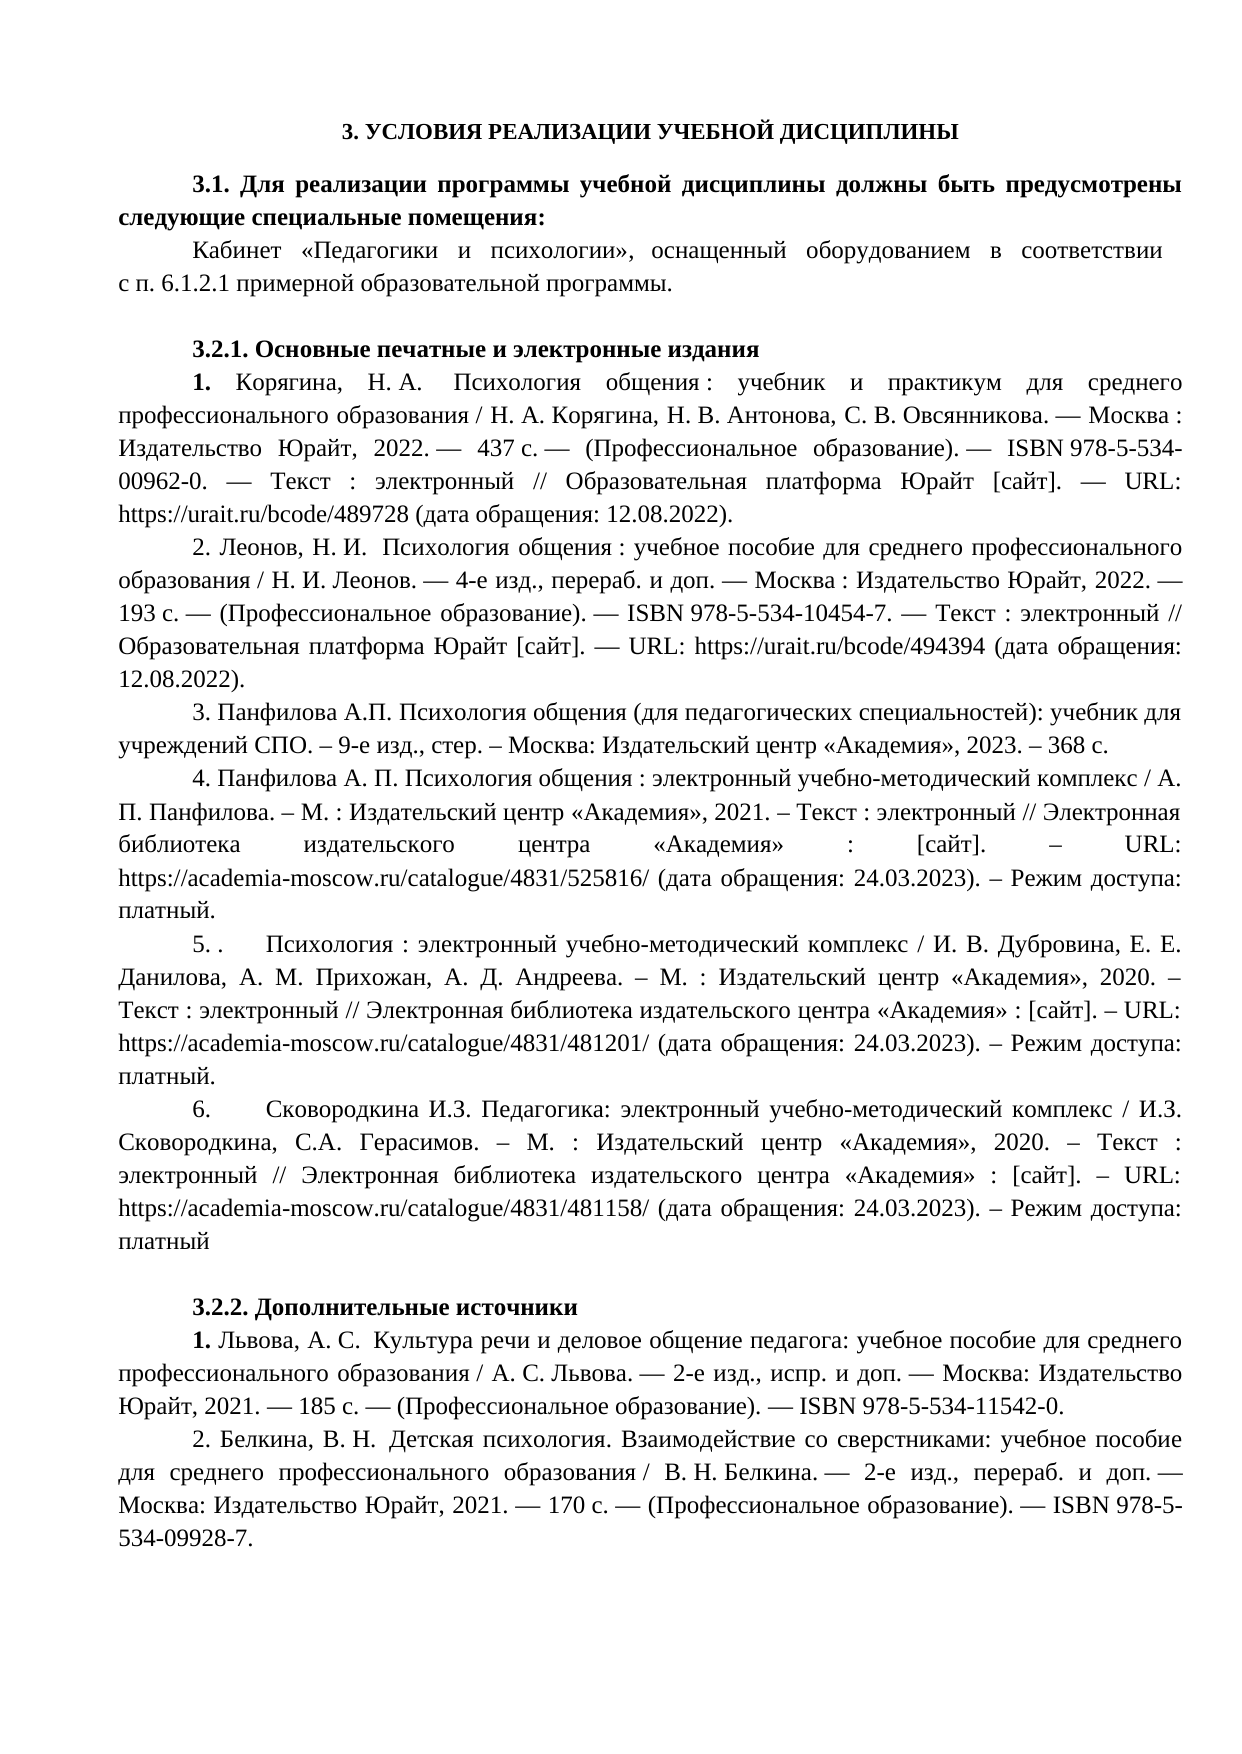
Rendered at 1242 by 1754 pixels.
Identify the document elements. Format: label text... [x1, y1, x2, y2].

text 3.2.1. Основные печатные и электронные издания [118, 334, 1183, 363]
text 1. Львова, А. С. Культура речи и деловое общение педагога: учебное пособие для среднего профессионального образования / А. С. Львова. — 2-е изд., испр. и доп. — Москва: Издательство Юрайт, 2021. — 185 с. — (Профессиональное образование). — ISBN 978-5-534-11542-0. [118, 1325, 1183, 1420]
text 5. . Психология : электронный учебно-методический комплекс / И. В. Дубровина, Е. Е. Данилова, А. М. Прихожан, А. Д. Андреева. – М. : Издательский центр «Академия», 2020. – Текст : электронный // Электронная библиотека издательского центра «Академия» : [сайт]. – URL: https://academia-moscow.ru/catalogue/4831/481201/ (дата обращения: 24.03.2023). – Режим доступа: платный. [118, 929, 1183, 1089]
text 3.2.2. Дополнительные источники [118, 1292, 1183, 1321]
text 2. Белкина, В. Н. Детская психология. Взаимодействие со сверстниками: учебное пособие для среднего профессионального образования / В. Н. Белкина. — 2-е изд., перераб. и доп. — Москва: Издательство Юрайт, 2021. — 170 с. — (Профессиональное образование). — ISBN 978-5-534-09928-7. [118, 1424, 1183, 1457]
text 3. УСЛОВИЯ РЕАЛИЗАЦИИ УЧЕБНОЙ ДИСЦИПЛИНЫ [118, 118, 1183, 144]
text Кабинет «Педагогики и психологии», оснащенный оборудованием в соответствии с п. 6.1.2.1 примерной образовательной программы. [118, 235, 1183, 297]
text 3.1. Для реализации программы учебной дисциплины должны быть предусмотрены следующие специальные помещения: [118, 169, 1183, 231]
text 2. Леонов, Н. И. Психология общения : учебное пособие для среднего профессионального образования / Н. И. Леонов. — 4-е изд., перераб. и доп. — Москва : Издательство Юрайт, 2022. — 193 с. — (Профессиональное образование). — ISBN 978-5-534-10454-7. — Текст : электронный // Образовательная платформа Юрайт [сайт]. — URL: https://urait.ru/bcode/494394 (дата обращения: 12.08.2022). [118, 532, 1183, 693]
text 1. Корягина, Н. А. Психология общения : учебник и практикум для среднего профессионального образования / Н. А. Корягина, Н. В. Антонова, С. В. Овсянникова. — Москва : Издательство Юрайт, 2022. — 437 с. — (Профессиональное образование). — ISBN 978-5-534-00962-0. — Текст : электронный // Образовательная платформа Юрайт [сайт]. — URL: https://urait.ru/bcode/489728 (дата обращения: 12.08.2022). [118, 367, 1183, 528]
text 4. Панфилова А. П. Психология общения : электронный учебно-методический комплекс / А. П. Панфилова. – М. : Издательский центр «Академия», 2021. – Текст : электронный // Электронная библиотека издательского центра «Академия» : [сайт]. – URL: https://academia-moscow.ru/catalogue/4831/525816/ (дата обращения: 24.03.2023). – Режим доступа: платный. [118, 763, 1183, 924]
text 6. Сковородкина И.З. Педагогика: электронный учебно-методический комплекс / И.З. Сковородкина, С.А. Герасимов. – М. : Издательский центр «Академия», 2020. – Текст : электронный // Электронная библиотека издательского центра «Академия» : [сайт]. – URL: https://academia-moscow.ru/catalogue/4831/481158/ (дата обращения: 24.03.2023). – Режим доступа: платный [118, 1094, 1183, 1254]
text 3. Панфилова А.П. Психология общения (для педагогических специальностей): учебник для учреждений СПО. – 9-е изд., стер. – Москва: Издательский центр «Академия», 2023. – 368 с. [118, 697, 1183, 759]
text 2. Белкина, В. Н. Детская психология. Взаимодействие со сверстниками: учебное пособие для среднего профессионального образования / В. Н. Белкина. — 2-е изд., перераб. и доп. — Москва: Издательство Юрайт, 2021. — 170 с. — (Профессиональное образование). — ISBN 978-5-534-09928-7. [118, 1519, 1183, 1552]
